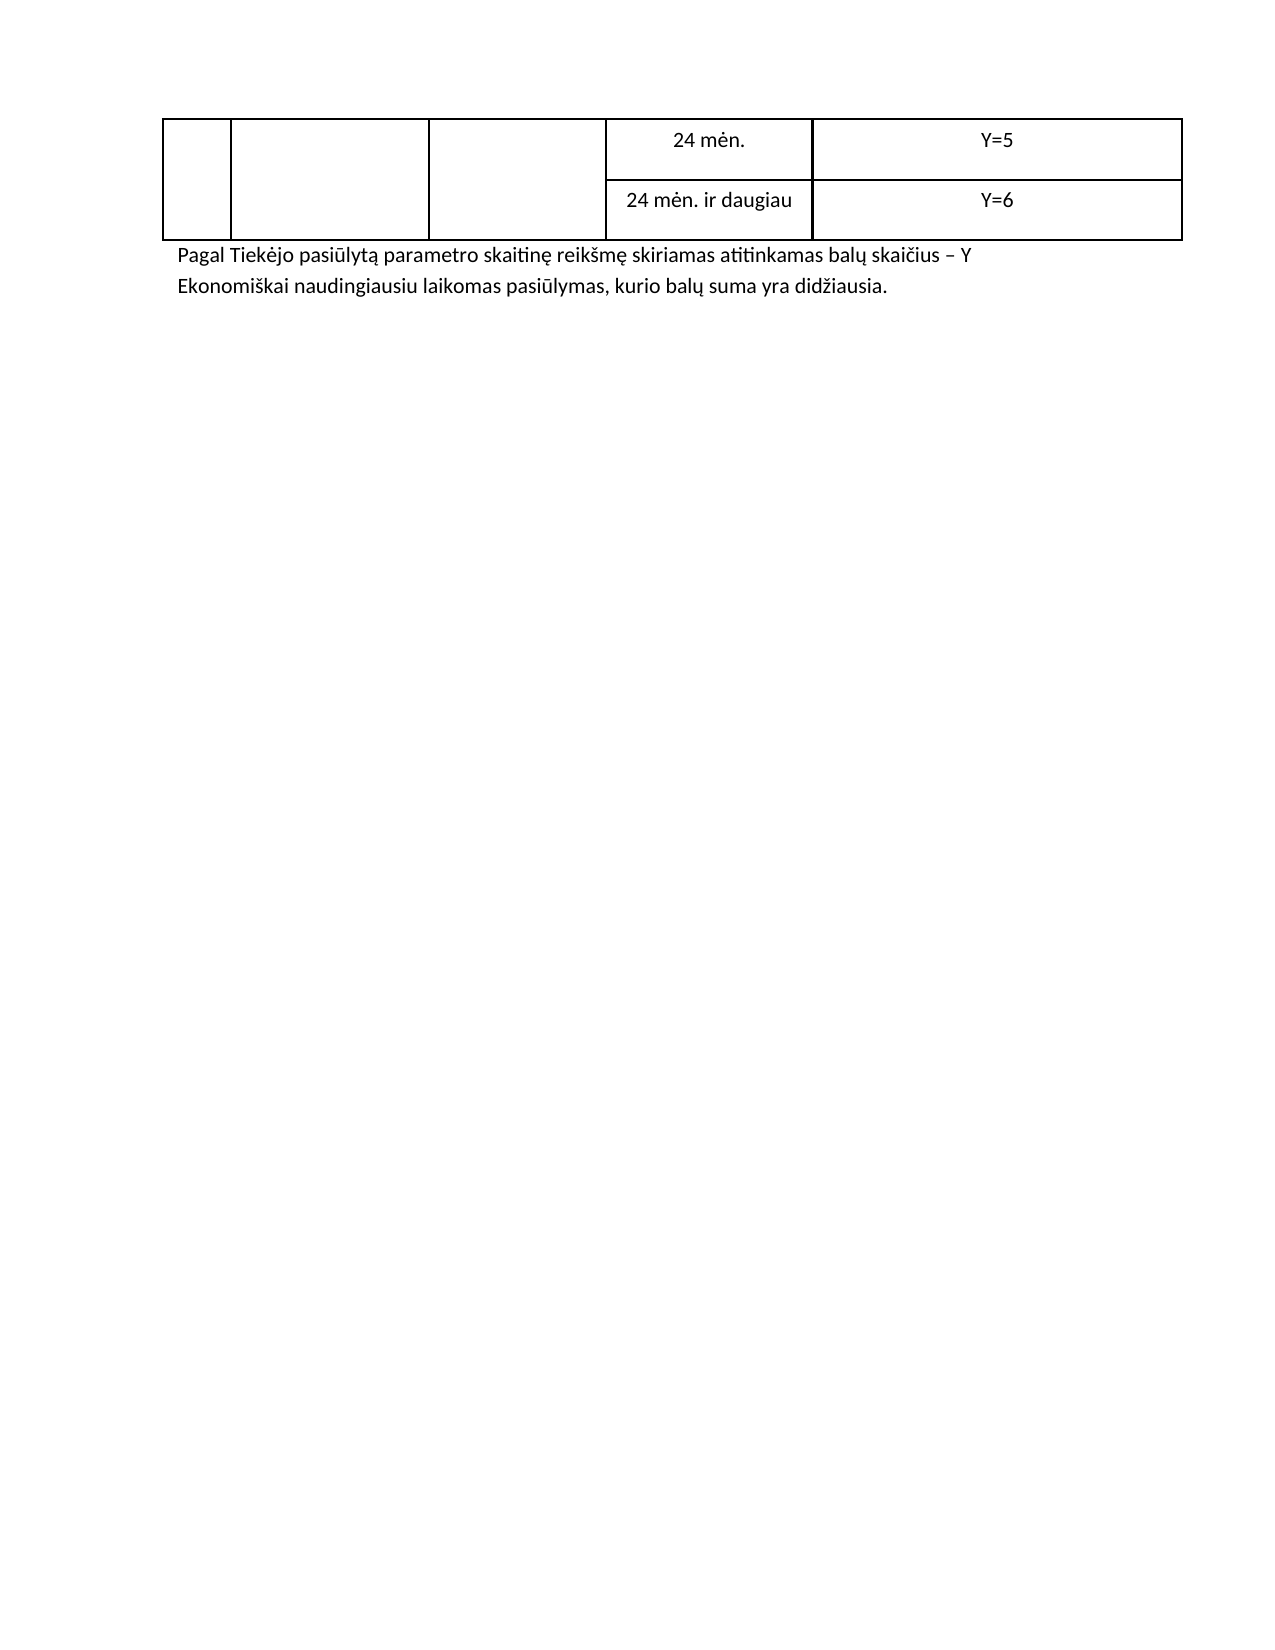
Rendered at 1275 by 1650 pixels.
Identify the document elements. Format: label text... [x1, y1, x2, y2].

list Ekonomiškai naudingiausiu laikomas pasiūlymas, kurio balų suma yra didžiausia. [177, 272, 1216, 299]
table_cell Y=5 [814, 120, 1181, 179]
list Pagal Tiekėjo pasiūlytą parametro skaitinę reikšmę skiriamas atitinkamas balų skaičius – Y [177, 241, 1216, 268]
table_cell 24 mėn. [607, 120, 811, 179]
table_cell Y=6 [814, 181, 1181, 239]
table_cell 24 mėn. ir daugiau [607, 181, 811, 239]
